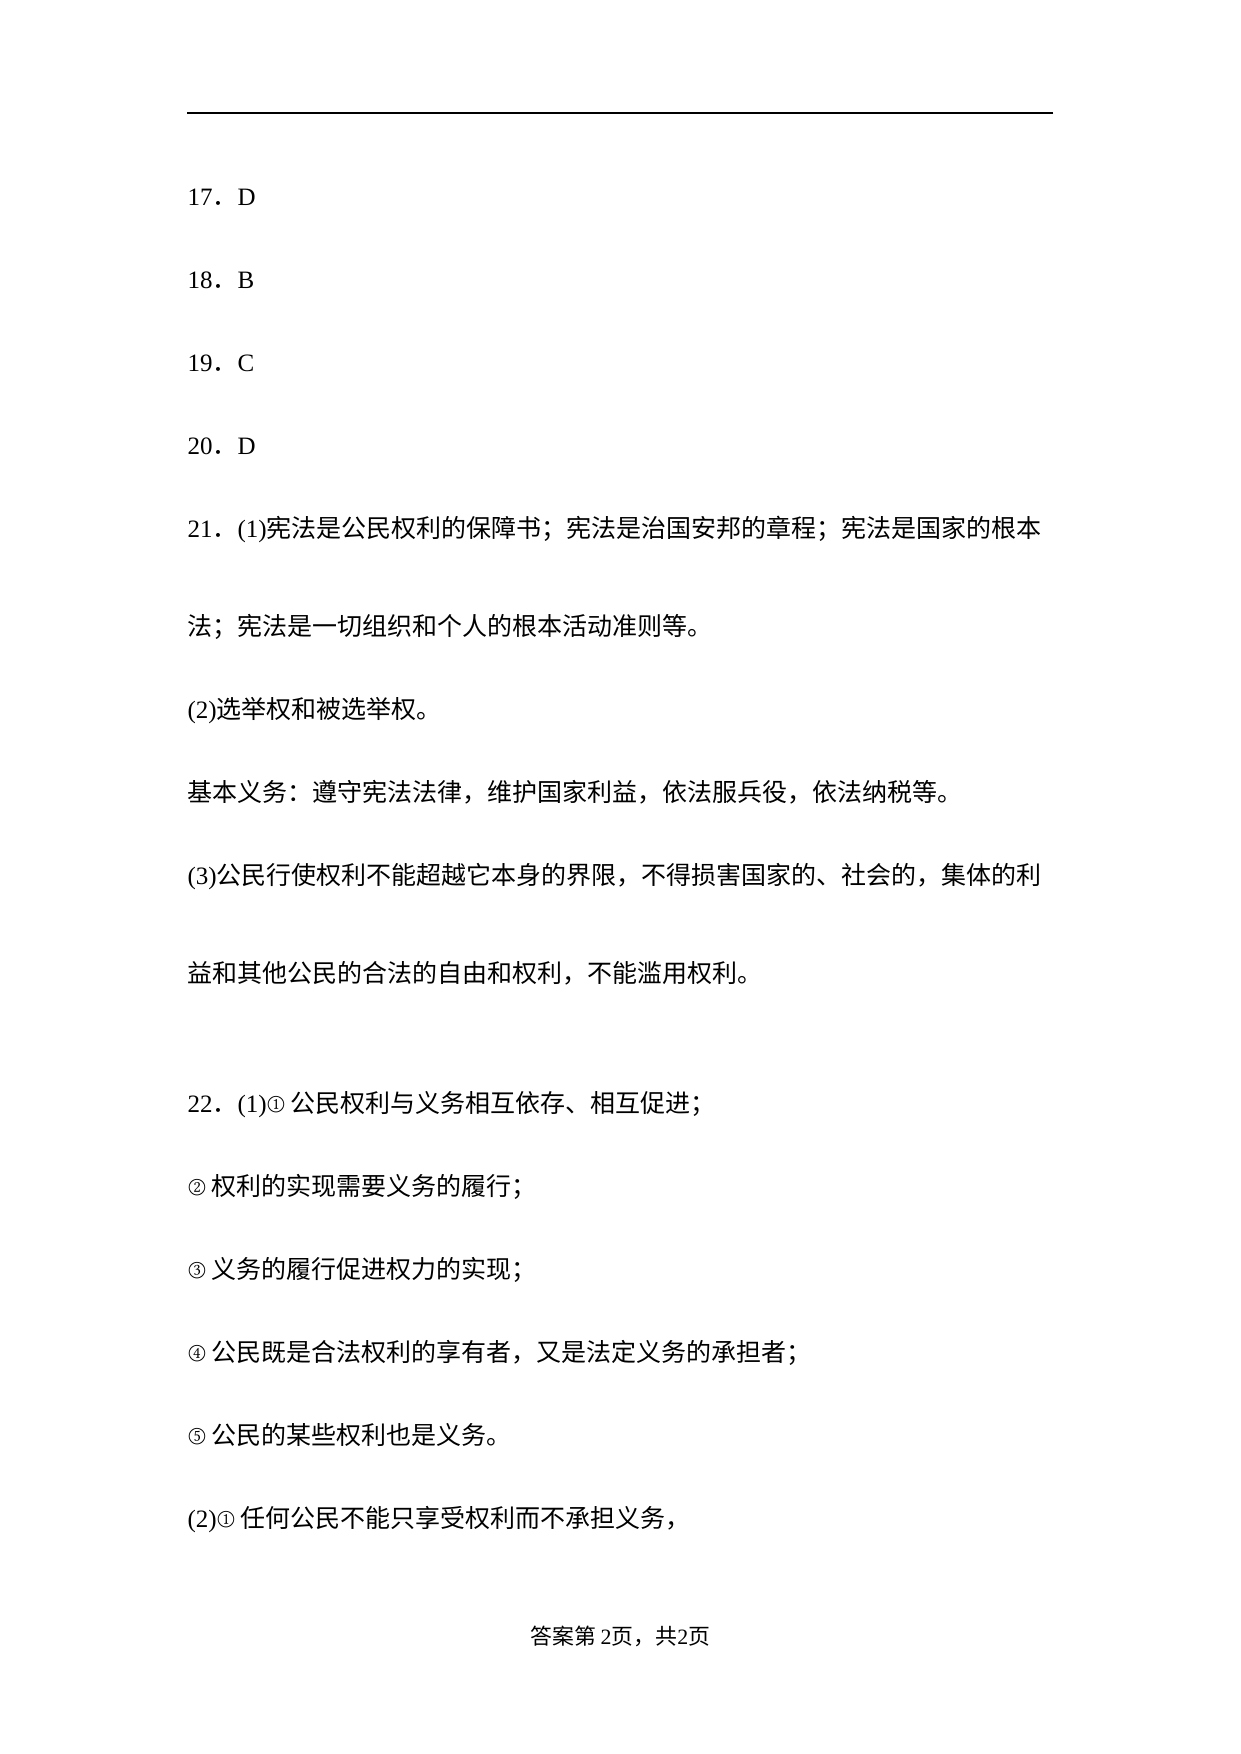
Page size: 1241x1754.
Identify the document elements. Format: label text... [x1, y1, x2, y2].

text (2)①任何公民不能只享受权利而不承担义务， [187, 1484, 1053, 1549]
text 19．C [187, 328, 1053, 393]
text ⑤公民的某些权利也是义务。 [187, 1401, 1053, 1466]
text 17．D [187, 162, 1053, 227]
text (2)选举权和被选举权。 [187, 675, 1053, 740]
text ③义务的履行促进权力的实现； [187, 1235, 1053, 1300]
text (3)公民行使权利不能超越它本身的界限，不得损害国家的、社会的，集体的利益和其他公民的合法的自由和权利，不能滥用权利。 [187, 841, 1053, 1004]
text 22．(1)①公民权利与义务相互依存、相互促进； [187, 1069, 1053, 1134]
text ②权利的实现需要义务的履行； [187, 1152, 1053, 1217]
text ④公民既是合法权利的享有者，又是法定义务的承担者； [187, 1318, 1053, 1383]
text 18．B [187, 245, 1053, 310]
text 基本义务：遵守宪法法律，维护国家利益，依法服兵役，依法纳税等。 [187, 758, 1053, 823]
text 21．(1)宪法是公民权利的保障书；宪法是治国安邦的章程；宪法是国家的根本法；宪法是一切组织和个人的根本活动准则等。 [187, 494, 1053, 657]
text 20．D [187, 411, 1053, 476]
